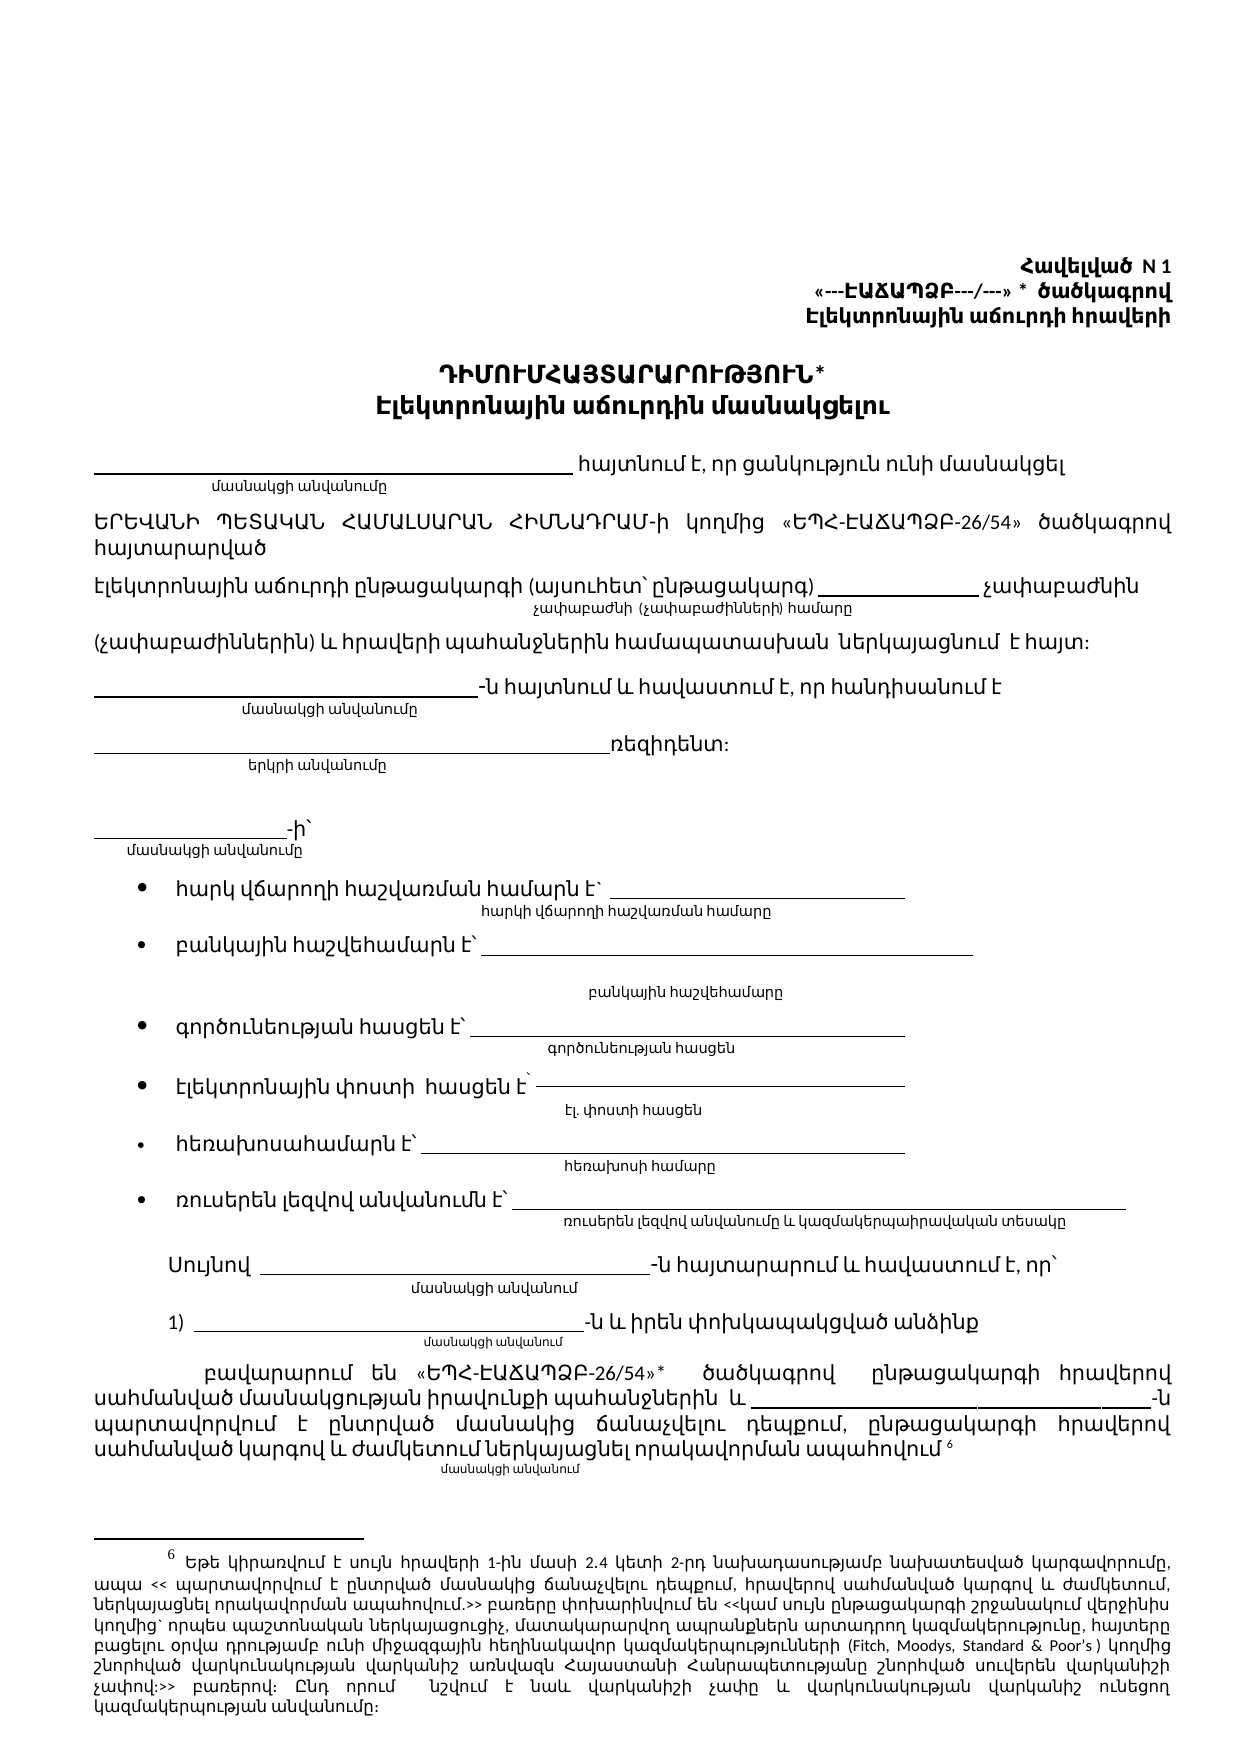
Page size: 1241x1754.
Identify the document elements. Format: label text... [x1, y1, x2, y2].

text գործունեության հասցեն [94, 1040, 1171, 1070]
text -ի՝ [94, 816, 1171, 841]
list հեռախոսահամարն է՝ [138, 1131, 1171, 1157]
text Հավելված N 1 [94, 253, 1171, 278]
text ԴԻՄՈՒՄՀԱՅՏԱՐԱՐՈՒԹՅՈՒՆ* [94, 360, 1171, 390]
text բավարարում են «ԵՊՀ-ԷԱՃԱՊՁԲ-26/54»* ծածկագրով ընթացակարգի հրավերով սահմանված մասնակցության իրավունքի պահանջներին և -ն պարտավորվում է ընտրված մասնակից ճանաչվելու դեպքում, ընթացակարգի հրավերով սահմանված կարգով և ժամկետում ներկայացնել որակավորման ապահովում [94, 1360, 1171, 1462]
text էլ. փոստի հասցեն [94, 1101, 1171, 1131]
text ԵՐԵՎԱՆԻ ՊԵՏԱԿԱՆ ՀԱՄԱԼՍԱՐԱՆ ՀԻՄՆԱԴՐԱՄ-ի կողմից «ԵՊՀ-ԷԱՃԱՊՁԲ-26/54» ծածկագրով հայտարարված [94, 507, 1171, 561]
text (չափաբաժիններին) և հրավերի պահանջներին համապատասխան ներկայացնում է հայտ: [94, 629, 1171, 655]
text երկրի անվանումը [94, 756, 1171, 787]
list ռուսերեն լեզվով անվանումն է՝ [138, 1187, 1171, 1213]
text հեռախոսի համարը [462, 1157, 1171, 1187]
text բանկային հաշվեհամարը [94, 983, 1171, 1014]
subtitle Էլեկտրոնային աճուրդին մասնակցելու [94, 390, 1171, 421]
text «---ԷԱՃԱՊՁԲ---/---» * ծածկագրով [94, 278, 1171, 304]
text 1) -ն և իրեն փոխկապակցված անձինք [94, 1309, 1171, 1335]
text մասնակցի անվանումը [94, 701, 1171, 731]
text հայտնում է, որ ցանկություն ունի մասնակցել [94, 451, 1171, 477]
text -ն հայտնում և հավաստում է, որ հանդիսանում է [94, 670, 1171, 701]
text ռեզիդենտ: [94, 731, 1171, 756]
text չափաբաժնի (չափաբաժինների) համարը [94, 599, 1171, 629]
text Էլեկտրոնային աճուրդի հրավերի [94, 304, 1171, 329]
text Սույնով -ն հայտարարում և հավաստում է, որ՝ [94, 1248, 1171, 1279]
text մասնակցի անվանումը [94, 477, 1171, 507]
text մասնակցի անվանումը [94, 841, 1171, 872]
text մասնակցի անվանում [94, 1279, 1171, 1309]
text էլեկտրոնային աճուրդի ընթացակարգի (այսուհետ՝ ընթացակարգ) չափաբաժնին [94, 573, 1171, 599]
list էլեկտրոնային փոստի հասցեն է՝ [138, 1070, 1171, 1101]
list գործունեության հասցեն է՝ [138, 1014, 1171, 1040]
list հարկ վճարողի հաշվառման համարն է` [138, 872, 1171, 902]
list բանկային հաշվեհամարն է՝ [138, 933, 1171, 983]
text ռուսերեն լեզվով անվանումը և կազմակերպաիրավական տեսակը [94, 1213, 1171, 1243]
text մասնակցի անվանում [94, 1335, 1171, 1360]
text մասնակցի անվանում [94, 1462, 1171, 1487]
text հարկի վճարողի հաշվառման համարը [94, 902, 1171, 933]
